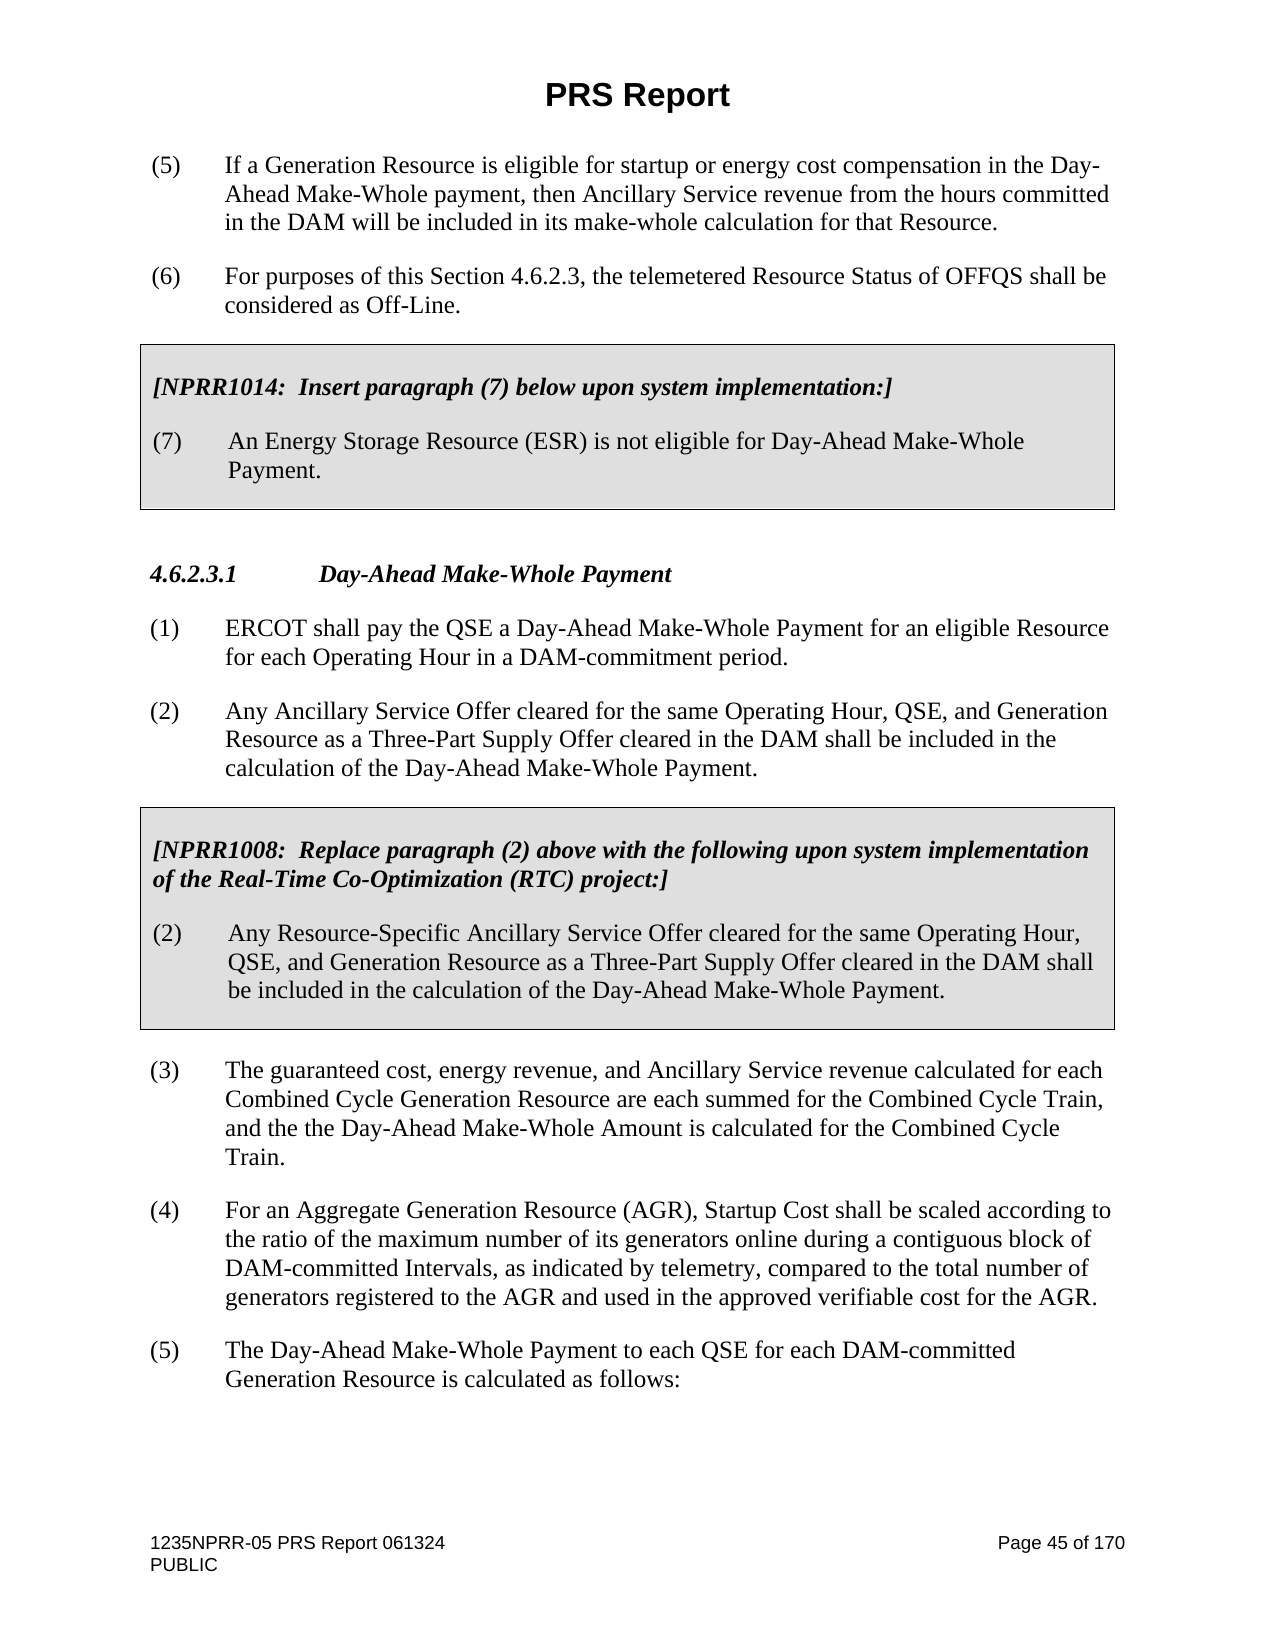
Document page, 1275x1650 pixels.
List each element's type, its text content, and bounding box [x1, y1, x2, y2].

text (1) ERCOT shall pay the QSE a Day-Ahead Make-Whole Payment for an eligible Resource for each Operating Hour in a DAM-commitment period. [150, 613, 1125, 671]
text (2) Any Ancillary Service Offer cleared for the same Operating Hour, QSE, and Generation Resource as a Three-Part Supply Offer cleared in the DAM shall be included in the calculation of the Day-Ahead Make-Whole Payment. [150, 696, 1125, 782]
table_header [NPRR1014: Insert paragraph (7) below upon system implementation:] (7) An Energy Storage Resource (ESR) is not eligible for Day-Ahead Make-Whole Payment. [141, 345, 1114, 508]
text (5) If a Generation Resource is eligible for startup or energy cost compensation in the Day-Ahead Make-Whole payment, then Ancillary Service revenue from the hours committed in the DAM will be included in its make-whole calculation for that Resource. [151, 150, 1125, 236]
text (5) The Day-Ahead Make-Whole Payment to each QSE for each DAM-committed Generation Resource is calculated as follows: [150, 1335, 1125, 1393]
table_header [NPRR1008: Replace paragraph (2) above with the following upon system implementation of the Real-Time Co-Optimization (RTC) project:] (2) Any Resource-Specific Ancillary Service Offer cleared for the same Operating Hour, QSE, and Generation Resource as a Three-Part Supply Offer cleared in the DAM shall be included in the calculation of the Day-Ahead Make-Whole Payment. [141, 808, 1114, 1029]
text (3) The guaranteed cost, energy revenue, and Ancillary Service revenue calculated for each Combined Cycle Generation Resource are each summed for the Combined Cycle Train, and the the Day-Ahead Make-Whole Amount is calculated for the Combined Cycle Train. [150, 1055, 1125, 1170]
text 4.6.2.3.1 Day-Ahead Make-Whole Payment [150, 559, 1125, 588]
text (6) For purposes of this Section 4.6.2.3, the telemetered Resource Status of OFFQS shall be considered as Off-Line. [151, 261, 1125, 319]
text (4) For an Aggregate Generation Resource (AGR), Startup Cost shall be scaled according to the ratio of the maximum number of its generators online during a contiguous block of DAM-committed Intervals, as indicated by telemetry, compared to the total number of generators registered to the AGR and used in the approved verifiable cost for the AGR. [150, 1195, 1125, 1310]
